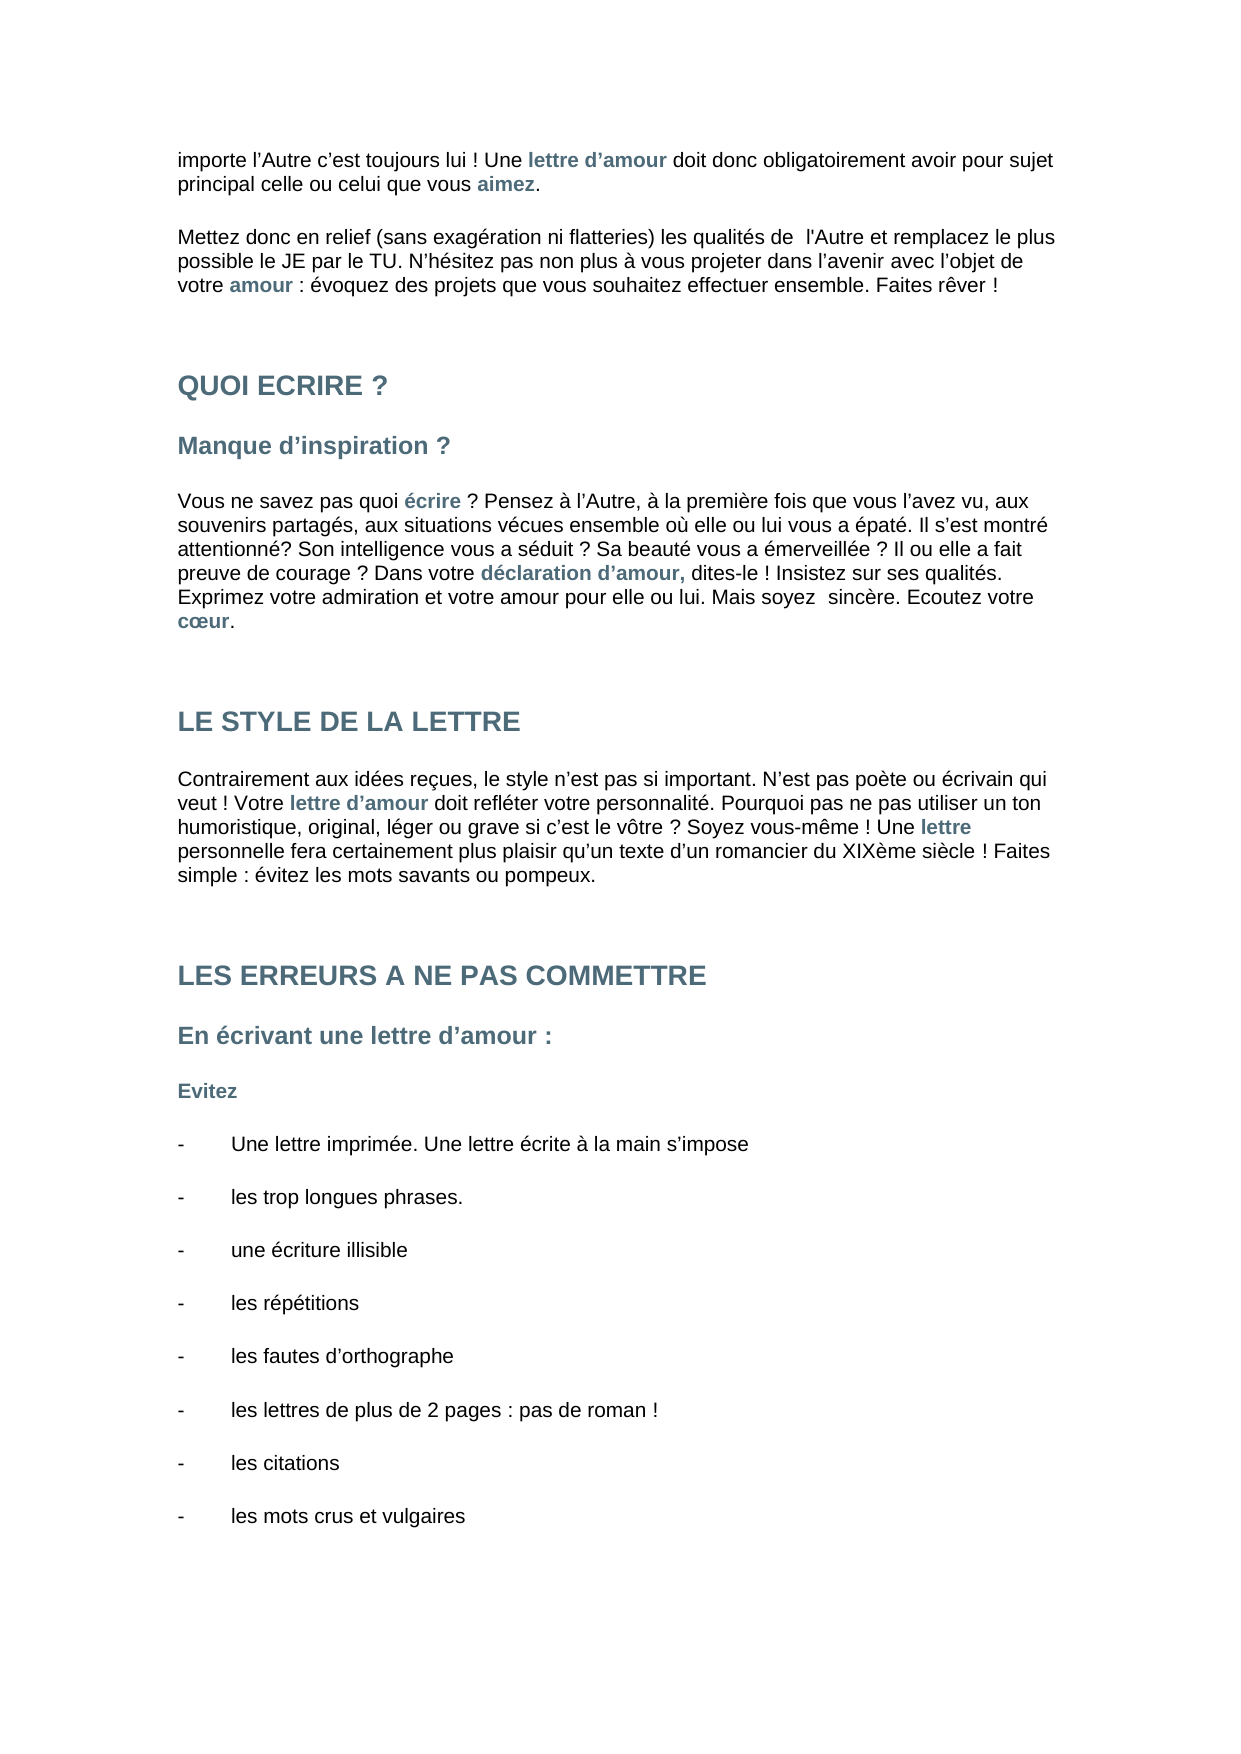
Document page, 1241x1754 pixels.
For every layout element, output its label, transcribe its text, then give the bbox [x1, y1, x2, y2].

text - les citations [177, 1451, 1063, 1474]
text - les mots crus et vulgaires [177, 1504, 1063, 1528]
text LES ERREURS A NE PAS COMMETTRE [177, 959, 1063, 992]
text Contrairement aux idées reçues, le style n’est pas si important. N’est pas poète ou écrivain qui veut ! Votre lettre d’amour doit refléter votre personnalité. Pourquoi pas ne pas utiliser un ton humoristique, original, léger ou grave si c’est le vôtre ? Soyez vous-même ! Une lettre personnelle fera certainement plus plaisir qu’un texte d’un romancier du XIXème siècle ! Faites simple : évitez les mots savants ou pompeux. [177, 767, 1063, 887]
text - les répétitions [177, 1291, 1063, 1315]
text En écrivant une lettre d’amour : [177, 1021, 1063, 1049]
text - les fautes d’orthographe [177, 1344, 1063, 1368]
text LE STYLE DE LA LETTRE [177, 705, 1063, 738]
text Manque d’inspiration ? [177, 431, 1063, 459]
text - les trop longues phrases. [177, 1185, 1063, 1209]
text Vous ne savez pas quoi écrire ? Pensez à l’Autre, à la première fois que vous l’avez vu, aux souvenirs partagés, aux situations vécues ensemble où elle ou lui vous a épaté. Il s’est montré attentionné? Son intelligence vous a séduit ? Sa beauté vous a émerveillée ? Il ou elle a fait preuve de courage ? Dans votre déclaration d’amour, dites-le ! Insistez sur ses qualités. Exprimez votre admiration et votre amour pour elle ou lui. Mais soyez sincère. Ecoutez votre cœur. [177, 489, 1063, 632]
text Mettez donc en relief (sans exagération ni flatteries) les qualités de l'Autre et remplacez le plus possible le JE par le TU. N’hésitez pas non plus à vous projeter dans l’avenir avec l’objet de votre amour : évoquez des projets que vous souhaitez effectuer ensemble. Faites rêver ! [177, 225, 1063, 297]
text - une écriture illisible [177, 1238, 1063, 1262]
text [177, 148, 1063, 196]
text - Une lettre imprimée. Une lettre écrite à la main s’impose [177, 1132, 1063, 1156]
text Evitez [177, 1079, 1063, 1103]
text - les lettres de plus de 2 pages : pas de roman ! [177, 1397, 1063, 1421]
text QUOI ECRIRE ? [177, 369, 1063, 402]
